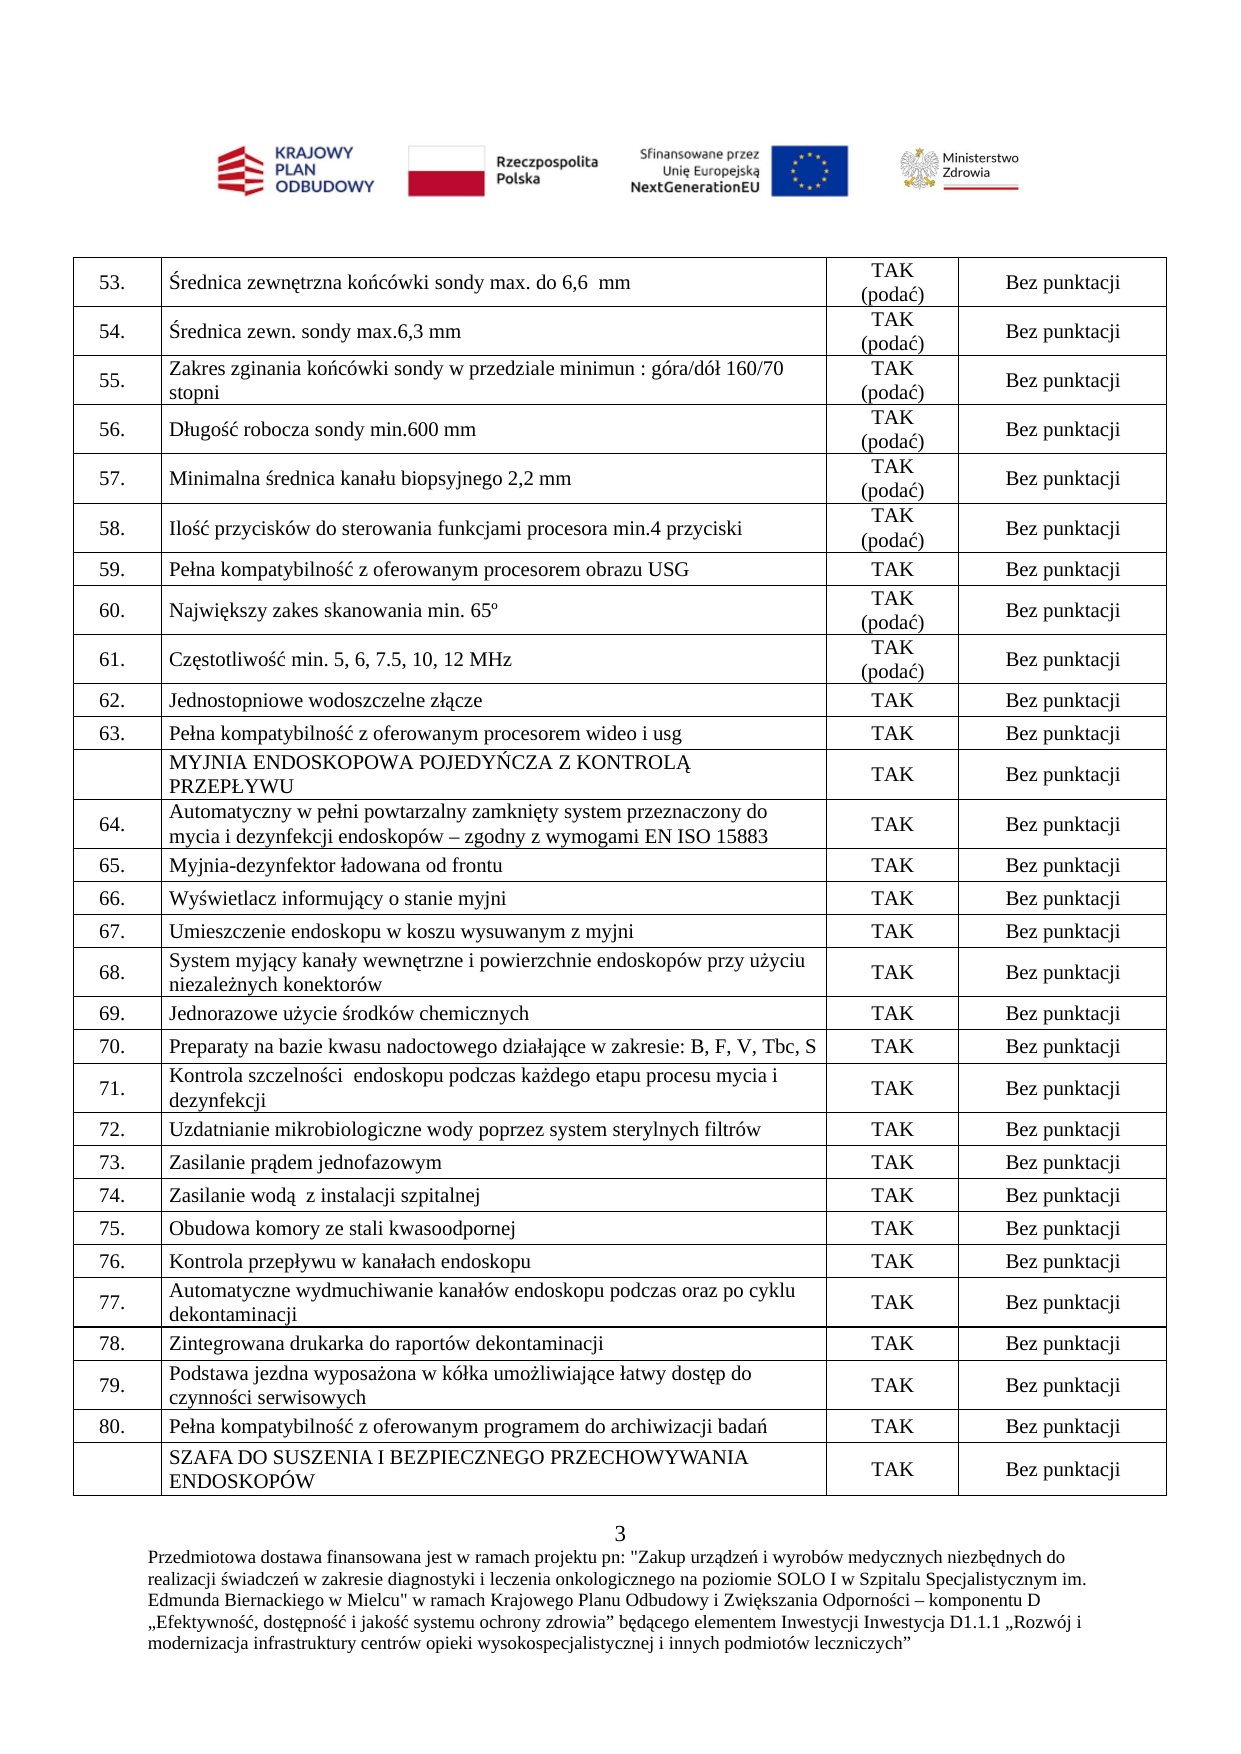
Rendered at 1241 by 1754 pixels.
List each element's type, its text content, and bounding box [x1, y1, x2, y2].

table_cell Bez punktacji [959, 454, 1166, 502]
table_cell TAK [827, 1361, 958, 1409]
table_cell TAK [827, 1278, 958, 1326]
table_cell Bez punktacji [959, 684, 1166, 716]
table_cell [74, 1064, 161, 1112]
table_cell Bez punktacji [959, 849, 1166, 881]
table_cell Bez punktacji [959, 1443, 1166, 1495]
table_cell [74, 849, 161, 881]
table_cell [74, 553, 161, 585]
table_cell TAK [827, 1064, 958, 1112]
table_cell MYJNIA ENDOSKOPOWA POJEDYŃCZA Z KONTROLĄ PRZEPŁYWU [162, 750, 826, 798]
picture [183, 73, 1057, 257]
table_cell [74, 800, 161, 848]
table_cell Myjnia-dezynfektor ładowana od frontu [162, 849, 826, 881]
table_cell [74, 1146, 161, 1178]
table_cell Bez punktacji [959, 356, 1166, 404]
table_cell [74, 684, 161, 716]
table_cell TAK [827, 684, 958, 716]
table_cell TAK (podać) [827, 356, 958, 404]
table_cell TAK [827, 997, 958, 1029]
table_cell Bez punktacji [959, 882, 1166, 914]
table_cell [74, 717, 161, 749]
table_cell Bez punktacji [959, 405, 1166, 453]
table_cell Bez punktacji [959, 258, 1166, 306]
table_cell [74, 1278, 161, 1326]
table_cell Bez punktacji [959, 1328, 1166, 1359]
table_cell Jednorazowe użycie środków chemicznych [162, 997, 826, 1029]
table_cell TAK [827, 1146, 958, 1178]
table_cell Długość robocza sondy min.600 mm [162, 405, 826, 453]
table_cell Bez punktacji [959, 1361, 1166, 1409]
table_cell Zintegrowana drukarka do raportów dekontaminacji [162, 1328, 826, 1359]
table_cell Preparaty na bazie kwasu nadoctowego działające w zakresie: B, F, V, Tbc, S [162, 1030, 826, 1062]
table_cell Częstotliwość min. 5, 6, 7.5, 10, 12 MHz [162, 635, 826, 683]
table_cell Bez punktacji [959, 307, 1166, 355]
table_cell [74, 750, 161, 798]
table_cell Bez punktacji [959, 1146, 1166, 1178]
table_cell TAK [827, 915, 958, 947]
table_cell Bez punktacji [959, 1410, 1166, 1442]
table_cell TAK [827, 553, 958, 585]
table_cell TAK [827, 1443, 958, 1495]
table_cell Minimalna średnica kanału biopsyjnego 2,2 mm [162, 454, 826, 502]
table_cell Średnica zewn. sondy max.6,3 mm [162, 307, 826, 355]
table_cell [74, 915, 161, 947]
table_cell [74, 1361, 161, 1409]
table_cell Bez punktacji [959, 1245, 1166, 1277]
table_cell Bez punktacji [959, 586, 1166, 634]
table_cell TAK [827, 1410, 958, 1442]
table_cell [74, 882, 161, 914]
table_cell Średnica zewnętrzna końcówki sondy max. do 6,6 mm [162, 258, 826, 306]
table_cell TAK [827, 882, 958, 914]
table_cell [74, 504, 161, 552]
table_cell [74, 258, 161, 306]
table_cell TAK [827, 1113, 958, 1145]
table_cell TAK (podać) [827, 258, 958, 306]
table_cell [74, 586, 161, 634]
table_cell Automatyczne wydmuchiwanie kanałów endoskopu podczas oraz po cyklu dekontaminacji [162, 1278, 826, 1326]
table_cell TAK [827, 849, 958, 881]
table_cell [74, 307, 161, 355]
table_cell TAK [827, 948, 958, 996]
table_cell Bez punktacji [959, 1278, 1166, 1326]
table_cell Kontrola przepływu w kanałach endoskopu [162, 1245, 826, 1277]
table_cell Bez punktacji [959, 750, 1166, 798]
table_cell Bez punktacji [959, 635, 1166, 683]
table_cell TAK (podać) [827, 307, 958, 355]
table_cell [74, 1113, 161, 1145]
table_cell Podstawa jezdna wyposażona w kółka umożliwiające łatwy dostęp do czynności serwisowych [162, 1361, 826, 1409]
table_cell TAK (podać) [827, 504, 958, 552]
table_cell [74, 948, 161, 996]
table_cell Bez punktacji [959, 717, 1166, 749]
table_cell Bez punktacji [959, 1030, 1166, 1062]
table_cell Bez punktacji [959, 948, 1166, 996]
table_cell Ilość przycisków do sterowania funkcjami procesora min.4 przyciski [162, 504, 826, 552]
table_cell Umieszczenie endoskopu w koszu wysuwanym z myjni [162, 915, 826, 947]
table_cell [74, 356, 161, 404]
table_cell Zasilanie prądem jednofazowym [162, 1146, 826, 1178]
table_cell [74, 1328, 161, 1359]
table_cell TAK [827, 750, 958, 798]
table_cell Bez punktacji [959, 1212, 1166, 1244]
table_cell Największy zakes skanowania min. 65º [162, 586, 826, 634]
table_cell TAK (podać) [827, 635, 958, 683]
table_cell [74, 997, 161, 1029]
table_cell TAK [827, 717, 958, 749]
table_cell Bez punktacji [959, 504, 1166, 552]
table_cell [74, 1410, 161, 1442]
table_cell Bez punktacji [959, 1113, 1166, 1145]
table_cell TAK [827, 1245, 958, 1277]
table_cell TAK (podać) [827, 454, 958, 502]
table_cell TAK (podać) [827, 405, 958, 453]
table_cell TAK [827, 1328, 958, 1359]
table_cell Bez punktacji [959, 1179, 1166, 1211]
table_cell System myjący kanały wewnętrzne i powierzchnie endoskopów przy użyciu niezależnych konektorów [162, 948, 826, 996]
table_cell Pełna kompatybilność z oferowanym procesorem wideo i usg [162, 717, 826, 749]
table_cell Pełna kompatybilność z oferowanym procesorem obrazu USG [162, 553, 826, 585]
table_cell [74, 635, 161, 683]
table_cell TAK [827, 1179, 958, 1211]
table_cell TAK [827, 800, 958, 848]
table_cell Kontrola szczelności endoskopu podczas każdego etapu procesu mycia i dezynfekcji [162, 1064, 826, 1112]
table_cell [74, 1245, 161, 1277]
table_cell Bez punktacji [959, 1064, 1166, 1112]
table_cell [74, 454, 161, 502]
table_cell Zasilanie wodą z instalacji szpitalnej [162, 1179, 826, 1211]
table_cell TAK [827, 1030, 958, 1062]
table_cell Bez punktacji [959, 997, 1166, 1029]
table_cell [74, 1030, 161, 1062]
table_cell SZAFA DO SUSZENIA I BEZPIECZNEGO PRZECHOWYWANIA ENDOSKOPÓW [162, 1443, 826, 1495]
table_cell Jednostopniowe wodoszczelne złącze [162, 684, 826, 716]
table_cell Bez punktacji [959, 553, 1166, 585]
table_cell TAK (podać) [827, 586, 958, 634]
table_cell [74, 405, 161, 453]
table_cell Pełna kompatybilność z oferowanym programem do archiwizacji badań [162, 1410, 826, 1442]
table_cell Wyświetlacz informujący o stanie myjni [162, 882, 826, 914]
table_cell Obudowa komory ze stali kwasoodpornej [162, 1212, 826, 1244]
table_cell [74, 1212, 161, 1244]
table_cell Bez punktacji [959, 915, 1166, 947]
table_cell [74, 1443, 161, 1495]
table_cell Zakres zginania końcówki sondy w przedziale minimun : góra/dół 160/70 stopni [162, 356, 826, 404]
table_cell Automatyczny w pełni powtarzalny zamknięty system przeznaczony do mycia i dezynfekcji endoskopów – zgodny z wymogami EN ISO 15883 [162, 800, 826, 848]
table_cell Bez punktacji [959, 800, 1166, 848]
table_cell Uzdatnianie mikrobiologiczne wody poprzez system sterylnych filtrów [162, 1113, 826, 1145]
table_cell TAK [827, 1212, 958, 1244]
table_cell [74, 1179, 161, 1211]
